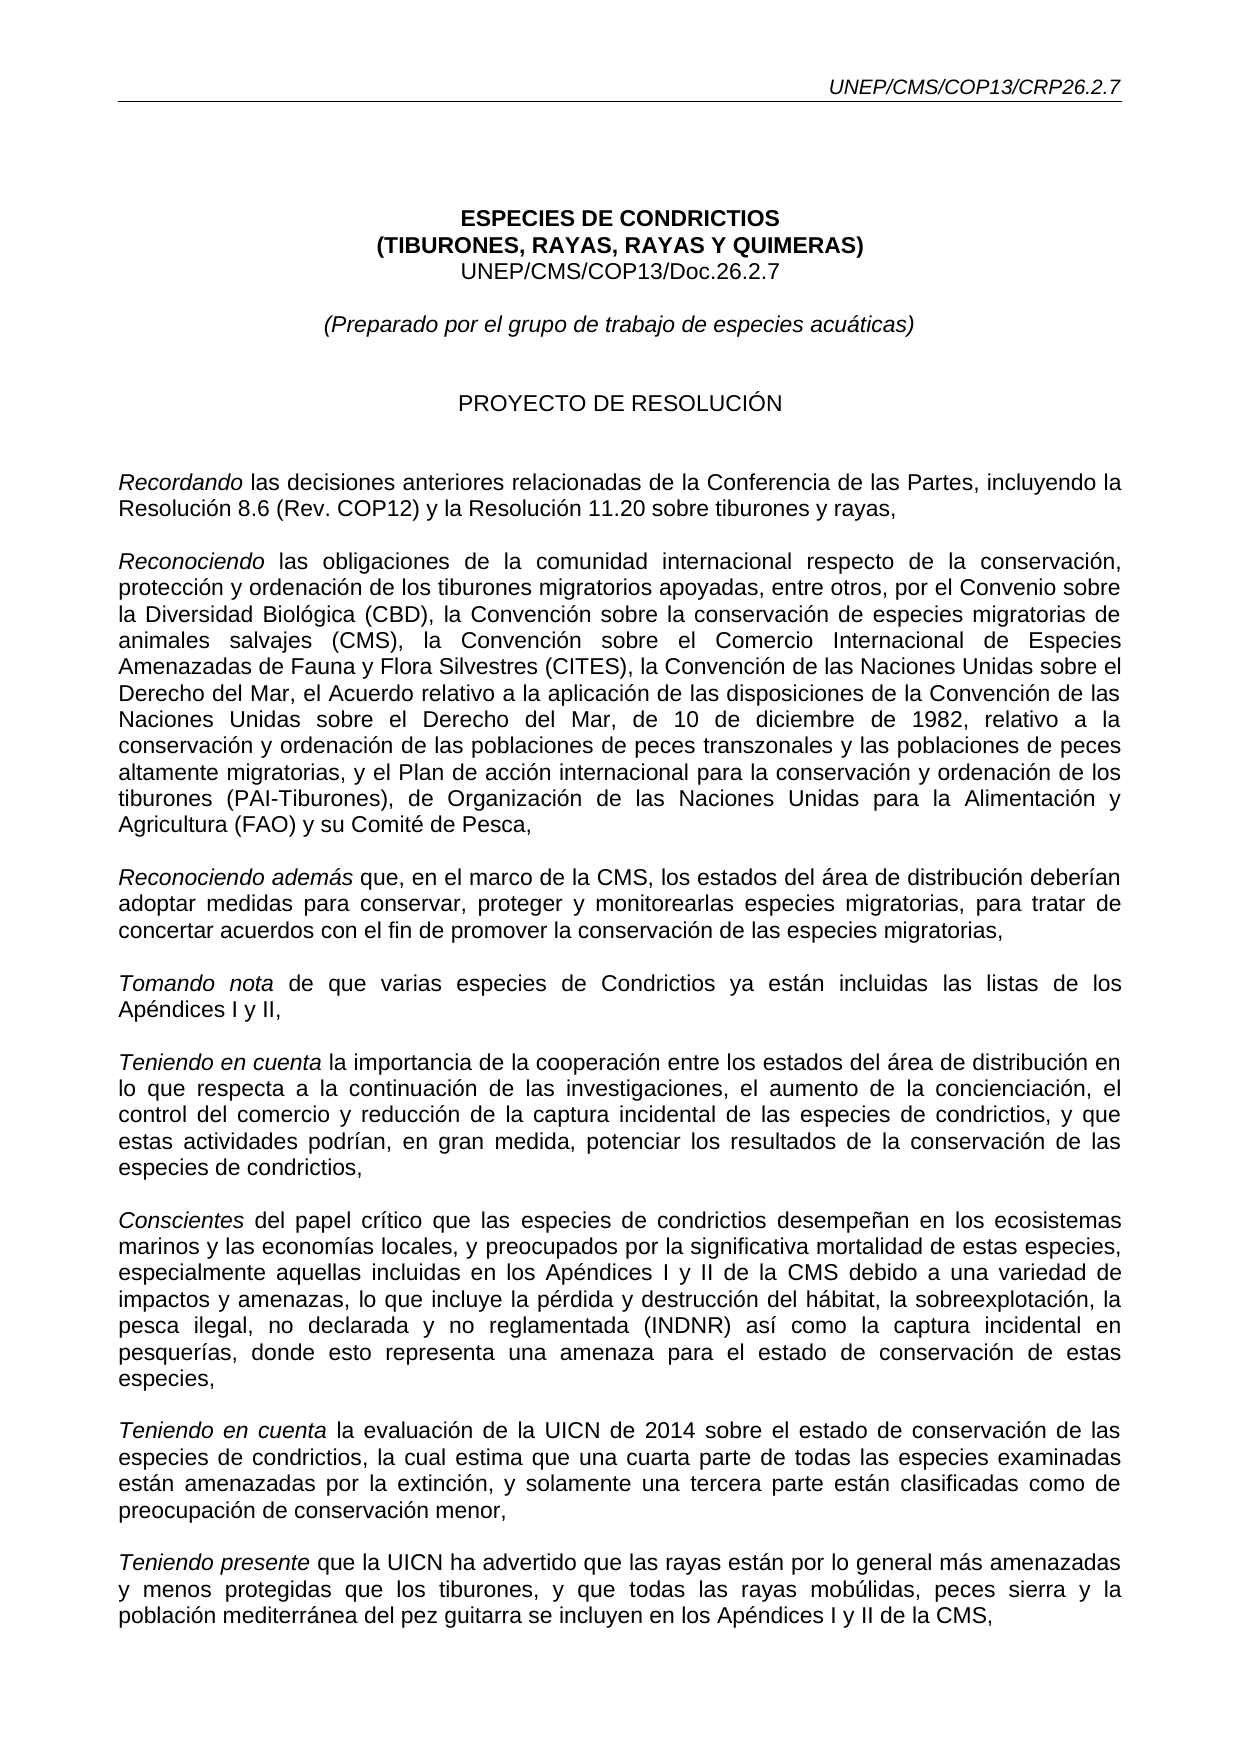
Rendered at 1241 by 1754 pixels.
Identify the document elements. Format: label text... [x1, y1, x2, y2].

text Teniendo en cuenta la evaluación de la UICN de 2014 sobre el estado de conservación de las especies de condrictios, la cual estima que una cuarta parte de todas las especies examinadas están amenazadas por la extinción, y solamente una tercera parte están clasificadas como de preocupación de conservación menor, [118, 1417, 1122, 1523]
text (TIBURONES, RAYAS, RAYAS Y QUIMERAS) [118, 232, 1122, 258]
text Conscientes del papel crítico que las especies de condrictios desempeñan en los ecosistemas marinos y las economías locales, y preocupados por la significativa mortalidad de estas especies, especialmente aquellas incluidas en los Apéndices I y II de la CMS debido a una variedad de impactos y amenazas, lo que incluye la pérdida y destrucción del hábitat, la sobreexplotación, la pesca ilegal, no declarada y no reglamentada (INDNR) así como la captura incidental en pesquerías, donde esto representa una amenaza para el estado de conservación de estas especies, [118, 1207, 1122, 1391]
text Recordando las decisiones anteriores relacionadas de la Conferencia de las Partes, incluyendo la Resolución 8.6 (Rev. COP12) y la Resolución 11.20 sobre tiburones y rayas, [118, 469, 1122, 521]
text ESPECIES DE CONDRICTIOS [118, 205, 1122, 232]
text Tomando nota de que varias especies de Condrictios ya están incluidas las listas de los Apéndices I y II, [118, 969, 1122, 1022]
text (Preparado por el grupo de trabajo de especies acuáticas) [118, 311, 1122, 337]
text Teniendo presente que la UICN ha advertido que las rayas están por lo general más amenazadas y menos protegidas que los tiburones, y que todas las rayas mobúlidas, peces sierra y la población mediterránea del pez guitarra se incluyen en los Apéndices I y II de la CMS, [118, 1549, 1122, 1628]
text Reconociendo además que, en el marco de la CMS, los estados del área de distribución deberían adoptar medidas para conservar, proteger y monitorearlas especies migratorias, para tratar de concertar acuerdos con el fin de promover la conservación de las especies migratorias, [118, 864, 1122, 943]
text PROYECTO DE RESOLUCIÓN [118, 390, 1122, 416]
text Teniendo en cuenta la importancia de la cooperación entre los estados del área de distribución en lo que respecta a la continuación de las investigaciones, el aumento de la concienciación, el control del comercio y reducción de la captura incidental de las especies de condrictios, y que estas actividades podrían, en gran medida, potenciar los resultados de la conservación de las especies de condrictios, [118, 1048, 1122, 1180]
text Reconociendo las obligaciones de la comunidad internacional respecto de la conservación, protección y ordenación de los tiburones migratorios apoyadas, entre otros, por el Convenio sobre la Diversidad Biológica (CBD), la Convención sobre la conservación de especies migratorias de animales salvajes (CMS), la Convención sobre el Comercio Internacional de Especies Amenazadas de Fauna y Flora Silvestres (CITES), la Convención de las Naciones Unidas sobre el Derecho del Mar, el Acuerdo relativo a la aplicación de las disposiciones de la Convención de las Naciones Unidas sobre el Derecho del Mar, de 10 de diciembre de 1982, relativo a la conservación y ordenación de las poblaciones de peces transzonales y las poblaciones de peces altamente migratorias, y el Plan de acción internacional para la conservación y ordenación de los tiburones (PAI-Tiburones), de Organización de las Naciones Unidas para la Alimentación y Agricultura (FAO) y su Comité de Pesca, [118, 548, 1122, 838]
text UNEP/CMS/COP13/Doc.26.2.7 [118, 258, 1122, 284]
